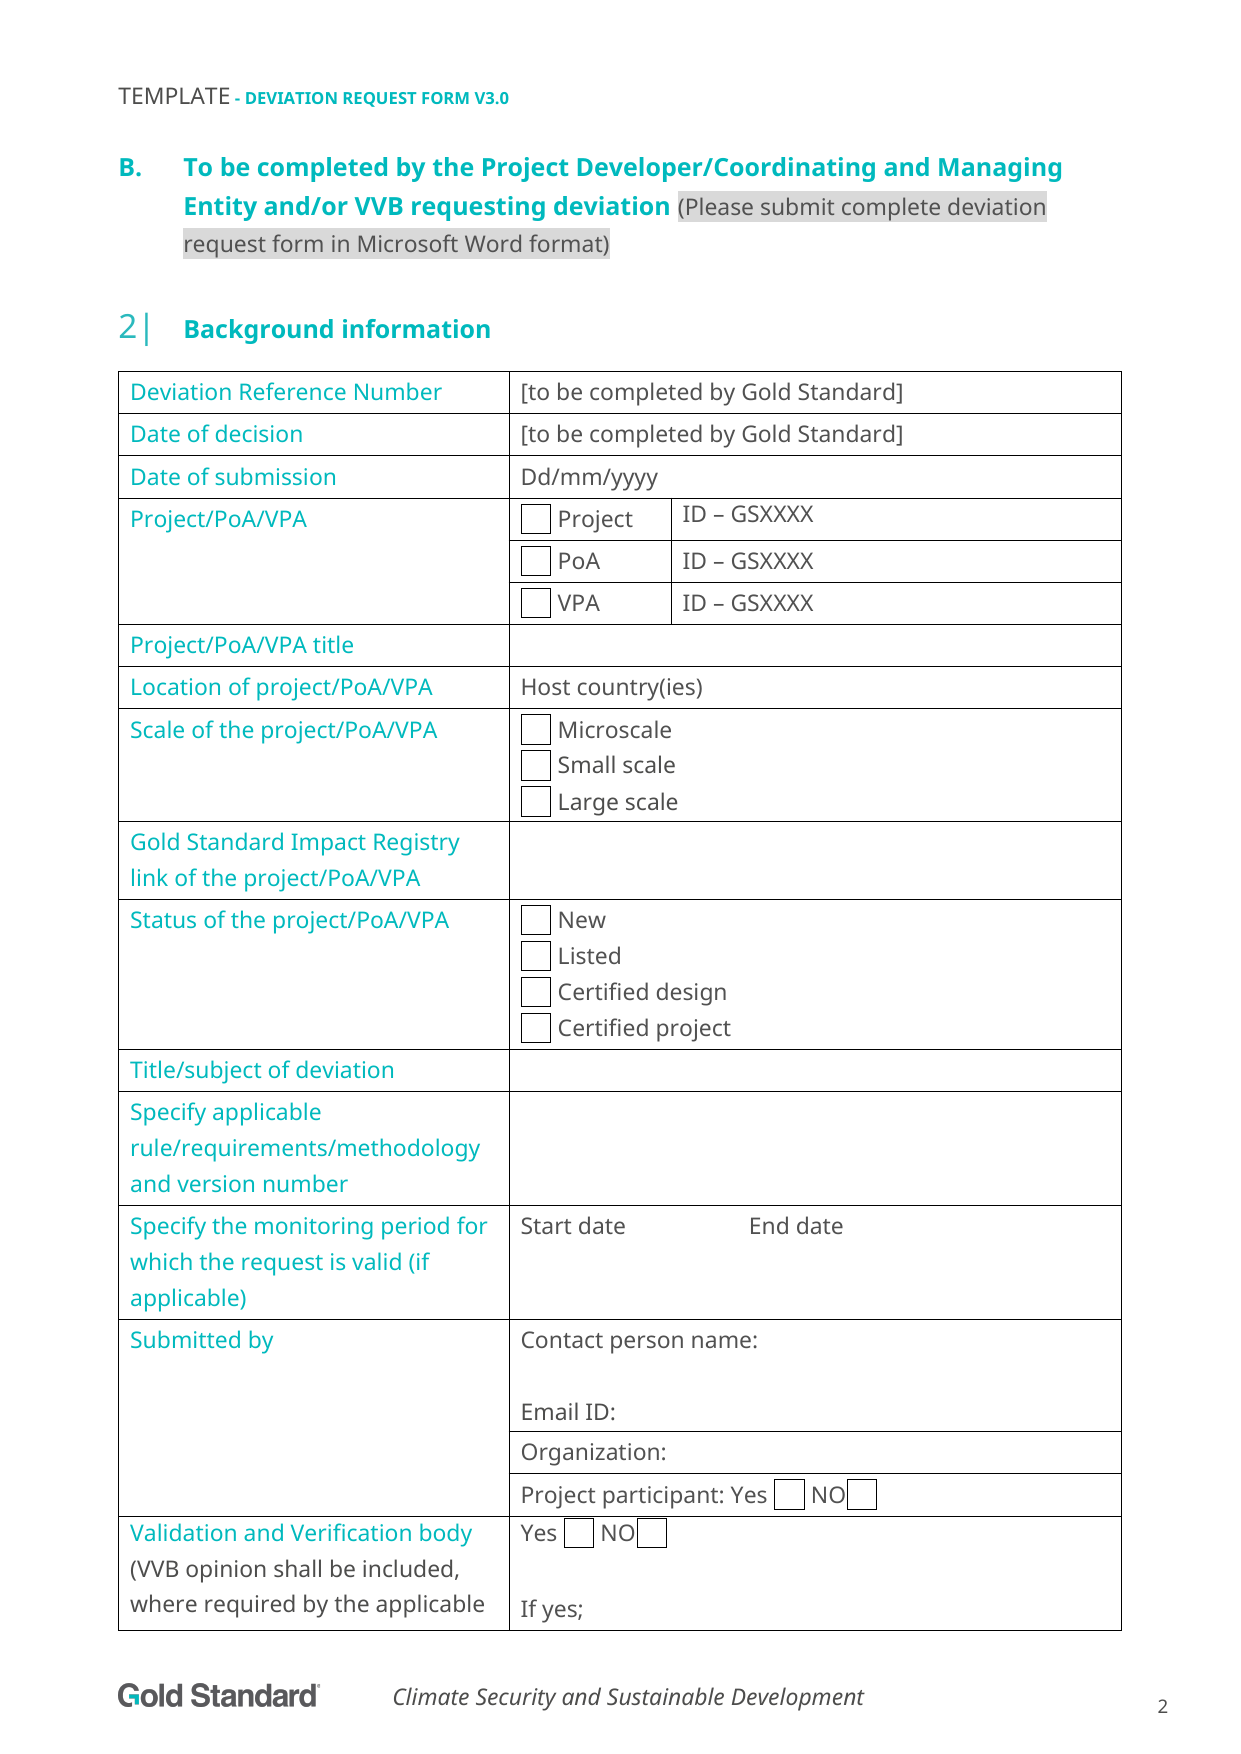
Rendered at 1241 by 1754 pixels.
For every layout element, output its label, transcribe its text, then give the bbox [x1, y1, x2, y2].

table_cell VPA [510, 583, 671, 624]
table_cell [510, 822, 1121, 899]
table_cell Date of decision [119, 414, 509, 455]
table_cell Organization: [510, 1432, 1121, 1473]
table_cell Gold Standard Impact Registry link of the project/PoA/VPA [119, 822, 509, 899]
table_cell Host country(ies) [510, 667, 1121, 708]
table_cell ID – GSXXXX [672, 541, 1121, 582]
table_cell ID – GSXXXX [672, 583, 1121, 624]
table_cell [510, 1092, 1121, 1205]
table_cell Project participant: Yes NO [510, 1474, 1121, 1516]
table_cell PoA [510, 541, 671, 582]
table_cell [510, 1050, 1121, 1091]
table_cell Project/PoA/VPA [119, 499, 509, 624]
table_cell Project/PoA/VPA title [119, 625, 509, 666]
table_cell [510, 1517, 1121, 1629]
table_cell [510, 625, 1121, 666]
table_cell Specify applicable rule/requirements/methodology and version number [119, 1092, 509, 1205]
table_cell Location of project/PoA/VPA [119, 667, 509, 708]
table_cell Microscale Small scale Large scale [510, 709, 1121, 821]
text Background information [118, 303, 1122, 348]
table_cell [119, 1517, 509, 1629]
table_cell New Listed Certified design Certified project [510, 900, 1121, 1049]
table_cell [to be completed by Gold Standard] [510, 414, 1121, 455]
table_cell Status of the project/PoA/VPA [119, 900, 509, 1049]
list B. To be completed by the Project Developer/Coordinating and Managing Entity and/or VVB requesting deviation (Please submit complete deviation request form in Microsoft Word format) [118, 150, 1122, 259]
table_header Deviation Reference Number [119, 372, 509, 413]
table_cell Title/subject of deviation [119, 1050, 509, 1091]
table_cell Start date End date [510, 1206, 1121, 1319]
table_header [to be completed by Gold Standard] [510, 372, 1121, 413]
table_cell Dd/mm/yyyy [510, 456, 1121, 497]
table_cell Date of submission [119, 456, 509, 497]
table_cell Submitted by [119, 1320, 509, 1516]
table_cell Contact person name: Email ID: [510, 1320, 1121, 1431]
table_cell ID – GSXXXX [672, 499, 1121, 539]
table_cell Project [510, 499, 671, 539]
table_cell Scale of the project/PoA/VPA [119, 709, 509, 821]
table_cell Specify the monitoring period for which the request is valid (if applicable) [119, 1206, 509, 1319]
